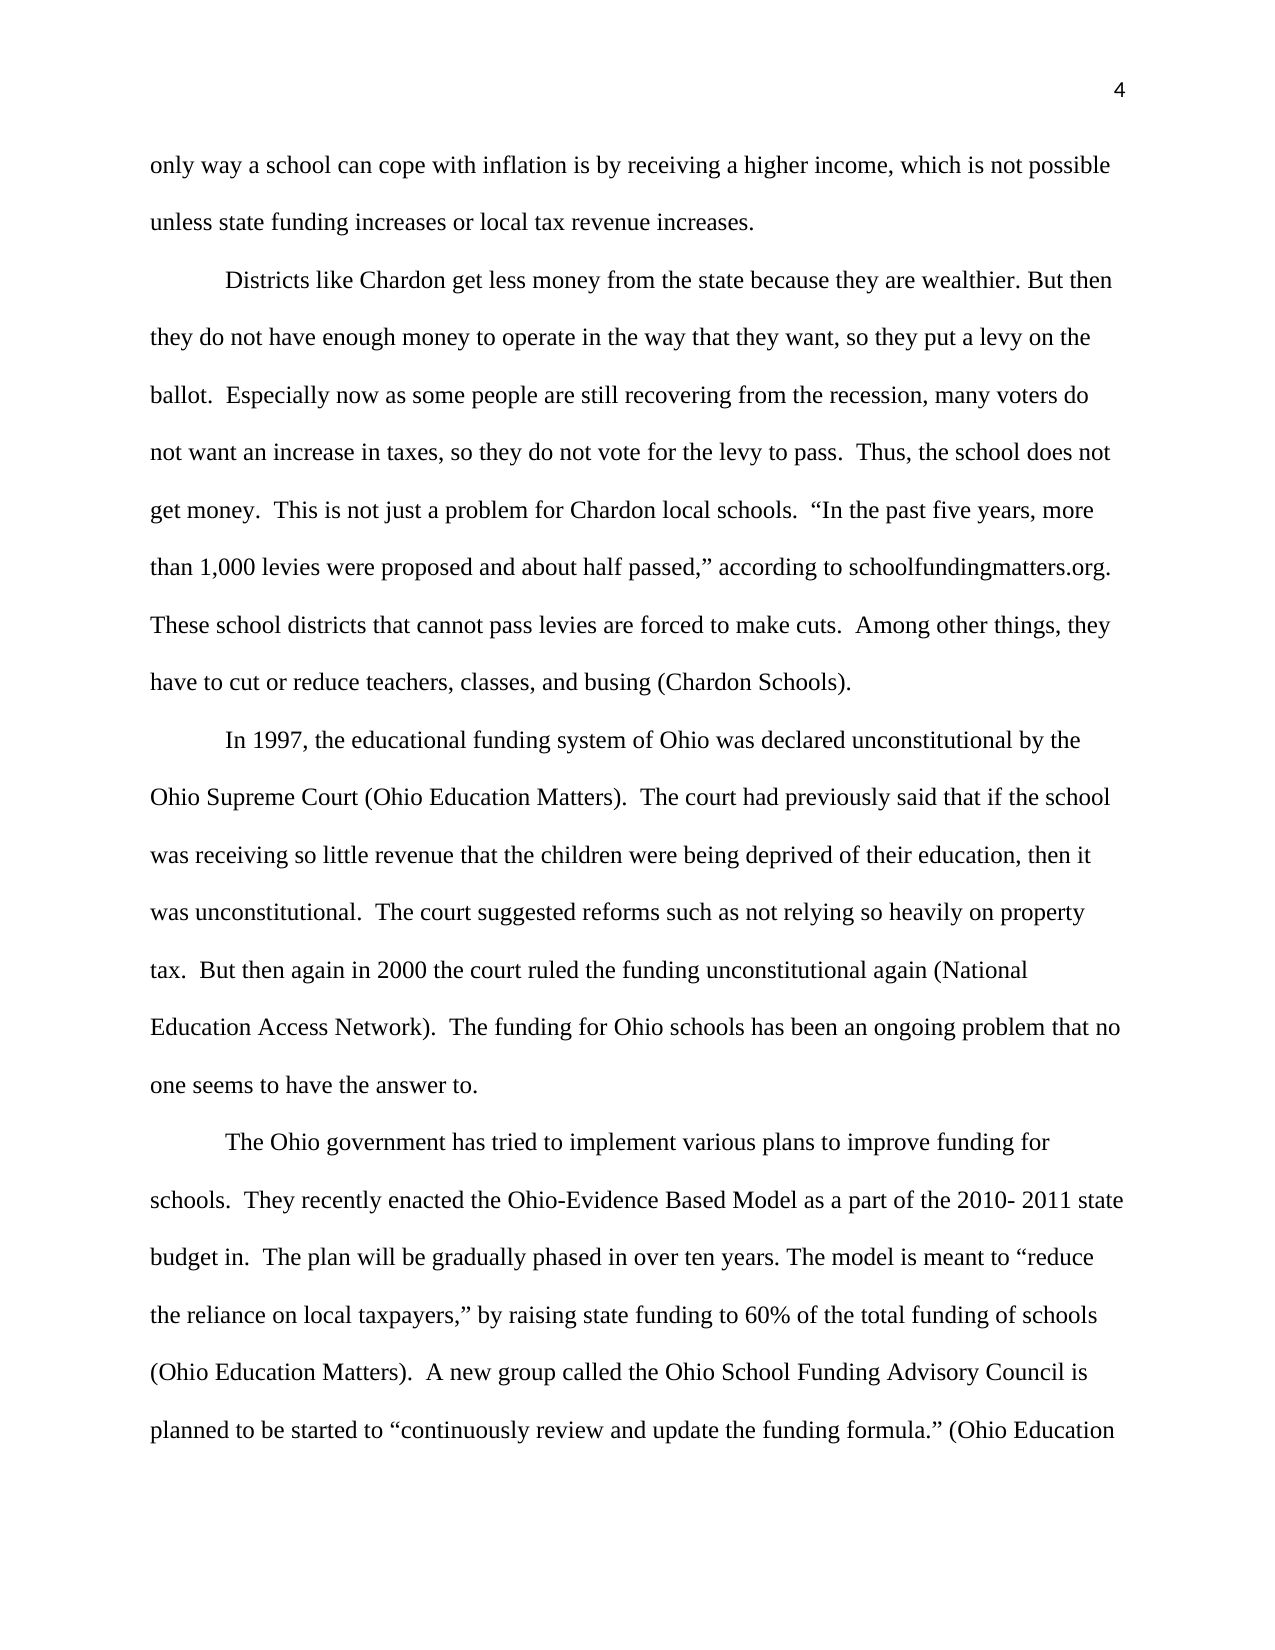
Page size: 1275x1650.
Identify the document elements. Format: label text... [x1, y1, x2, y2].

text Districts like Chardon get less money from the state because they are wealthier. But then they do not have enough money to operate in the way that they want, so they put a levy on the ballot. Especially now as some people are still recovering from the recession, many voters do not want an increase in taxes, so they do not vote for the levy to pass. Thus, the school does not get money. This is not just a problem for Chardon local schools. “In the past five years, more than 1,000 levies were proposed and about half passed,” according to schoolfundingmatters.org. These school districts that cannot pass levies are forced to make cuts. Among other things, they have to cut or reduce teachers, classes, and busing (Chardon Schools). [150, 265, 1125, 696]
text In 1997, the educational funding system of Ohio was declared unconstitutional by the Ohio Supreme Court (Ohio Education Matters). The court had previously said that if the school was receiving so little revenue that the children were being deprived of their education, then it was unconstitutional. The court suggested reforms such as not relying so heavily on property tax. But then again in 2000 the court ruled the funding unconstitutional again (National Education Access Network). The funding for Ohio schools has been an ongoing problem that no one seems to have the answer to. [150, 725, 1125, 1099]
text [150, 1127, 1125, 1444]
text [150, 150, 1125, 236]
